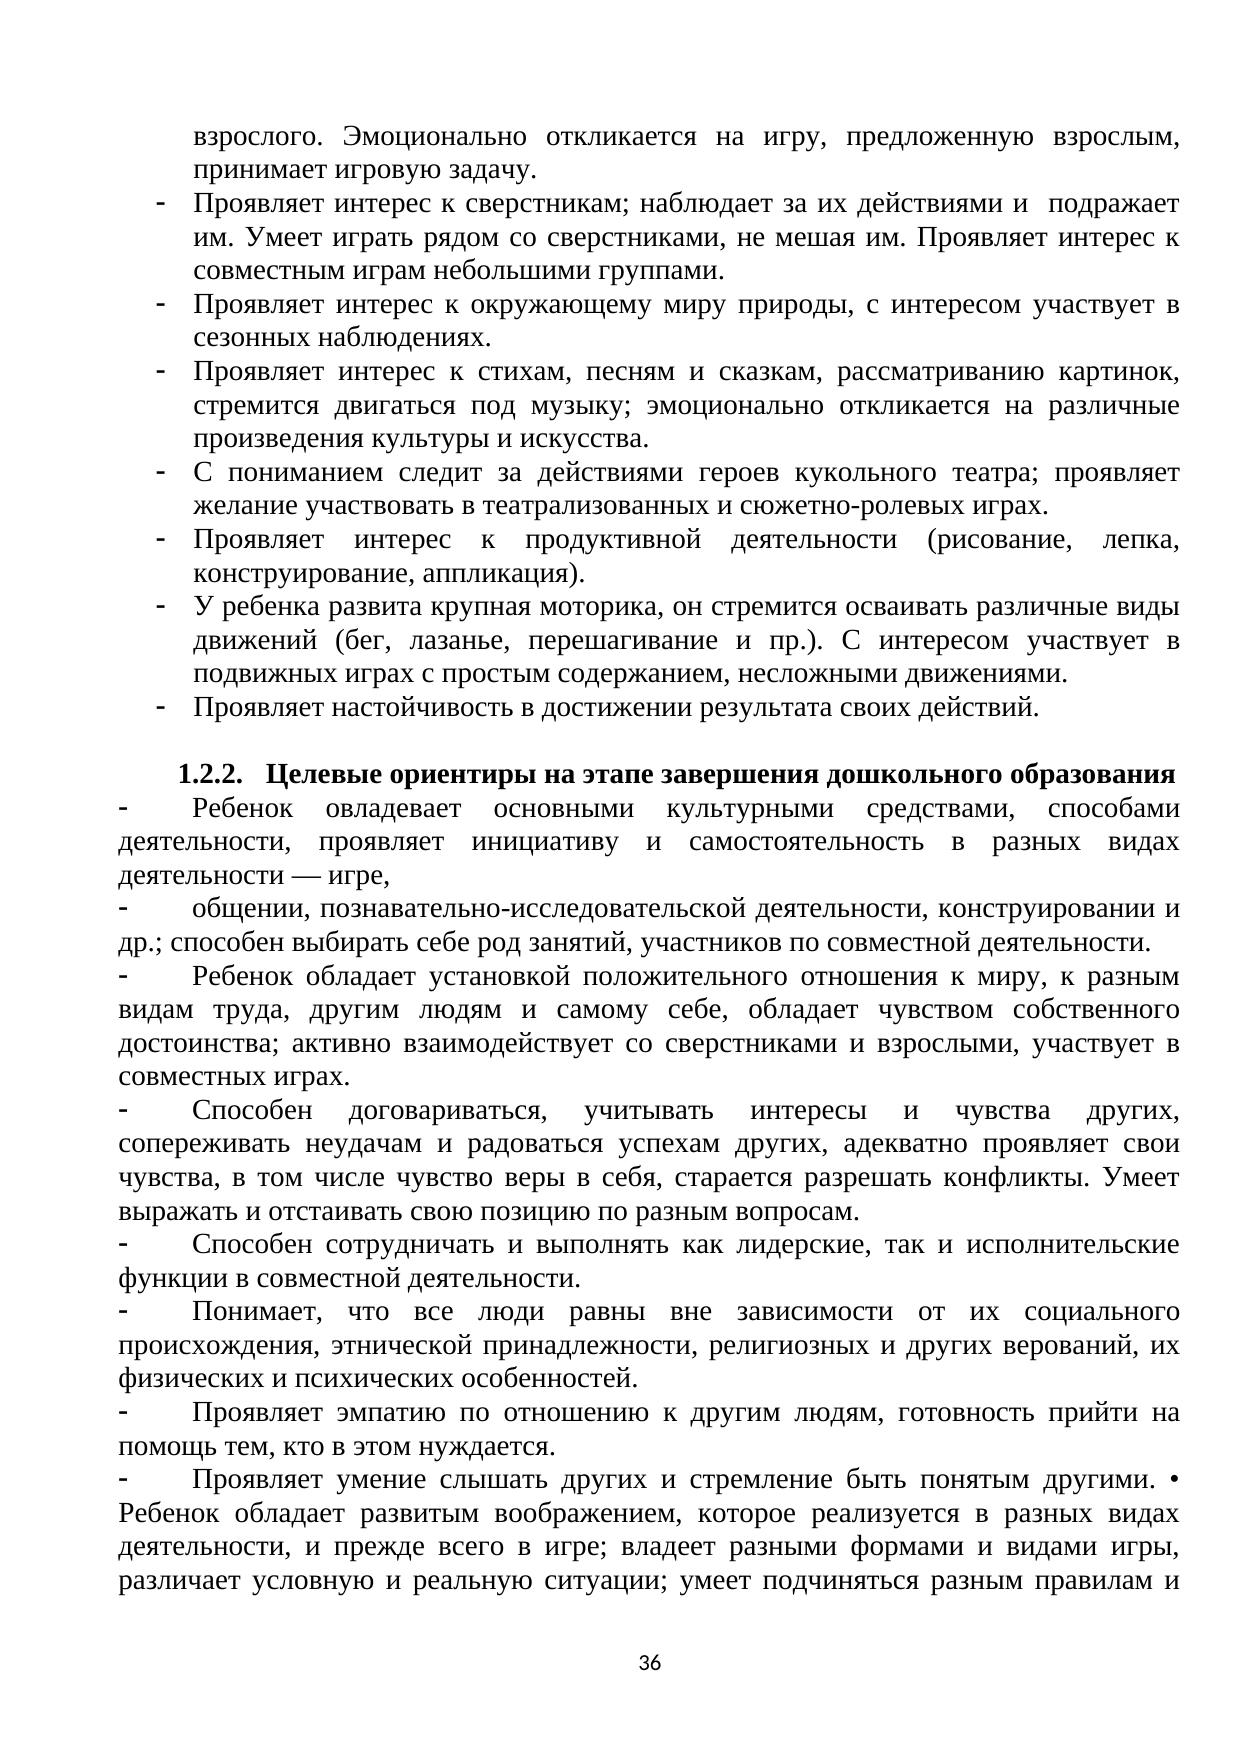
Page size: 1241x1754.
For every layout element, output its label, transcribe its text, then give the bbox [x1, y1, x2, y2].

list Проявляет настойчивость в достижении результата своих действий. [156, 689, 1181, 723]
list Способен договариваться, учитывать интересы и чувства других, сопереживать неудачам и радоваться успехам других, адекватно проявляет свои чувства, в том числе чувство веры в себя, старается разрешать конфликты. Умеет выражать и отстаивать свою позицию по разным вопросам. [118, 1092, 1181, 1226]
list Проявляет интерес к продуктивной деятельности (рисование, лепка, конструирование, аппликация). [156, 521, 1181, 588]
list У ребенка развита крупная моторика, он стремится осваивать различные виды движений (бег, лазанье, перешагивание и пр.). С интересом участвует в подвижных играх с простым содержанием, несложными движениями. [156, 588, 1181, 689]
list С пониманием следит за действиями героев кукольного театра; проявляет желание участвовать в театрализованных и сюжетно-ролевых играх. [156, 454, 1181, 521]
list Ребенок овладевает основными культурными средствами, способами деятельности, проявляет инициативу и самостоятельность в разных видах деятельности — игре, [118, 790, 1181, 890]
list Проявляет интерес к окружающему миру природы, с интересом участвует в сезонных наблюдениях. [156, 286, 1181, 353]
list Проявляет интерес к стихам, песням и сказкам, рассматриванию картинок, стремится двигаться под музыку; эмоционально откликается на различные произведения культуры и искусства. [156, 353, 1181, 454]
list Целевые ориентиры на этапе завершения дошкольного образования [177, 756, 1181, 790]
list общении, познавательно-исследовательской деятельности, конструировании и др.; способен выбирать себе род занятий, участников по совместной деятельности. [118, 890, 1181, 958]
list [118, 1461, 1181, 1596]
list Способен сотрудничать и выполнять как лидерские, так и исполнительские функции в совместной деятельности. [118, 1226, 1181, 1293]
list Ребенок обладает установкой положительного отношения к миру, к разным видам труда, другим людям и самому себе, обладает чувством собственного достоинства; активно взаимодействует со сверстниками и взрослыми, участвует в совместных играх. [118, 958, 1181, 1092]
list Проявляет интерес к сверстникам; наблюдает за их действиями и подражает им. Умеет играть рядом со сверстниками, не мешая им. Проявляет интерес к совместным играм небольшими группами. [156, 185, 1181, 286]
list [156, 118, 1181, 185]
list Проявляет эмпатию по отношению к другим людям, готовность прийти на помощь тем, кто в этом нуждается. [118, 1394, 1181, 1461]
list Понимает, что все люди равны вне зависимости от их социального происхождения, этнической принадлежности, религиозных и других верований, их физических и психических особенностей. [118, 1293, 1181, 1394]
